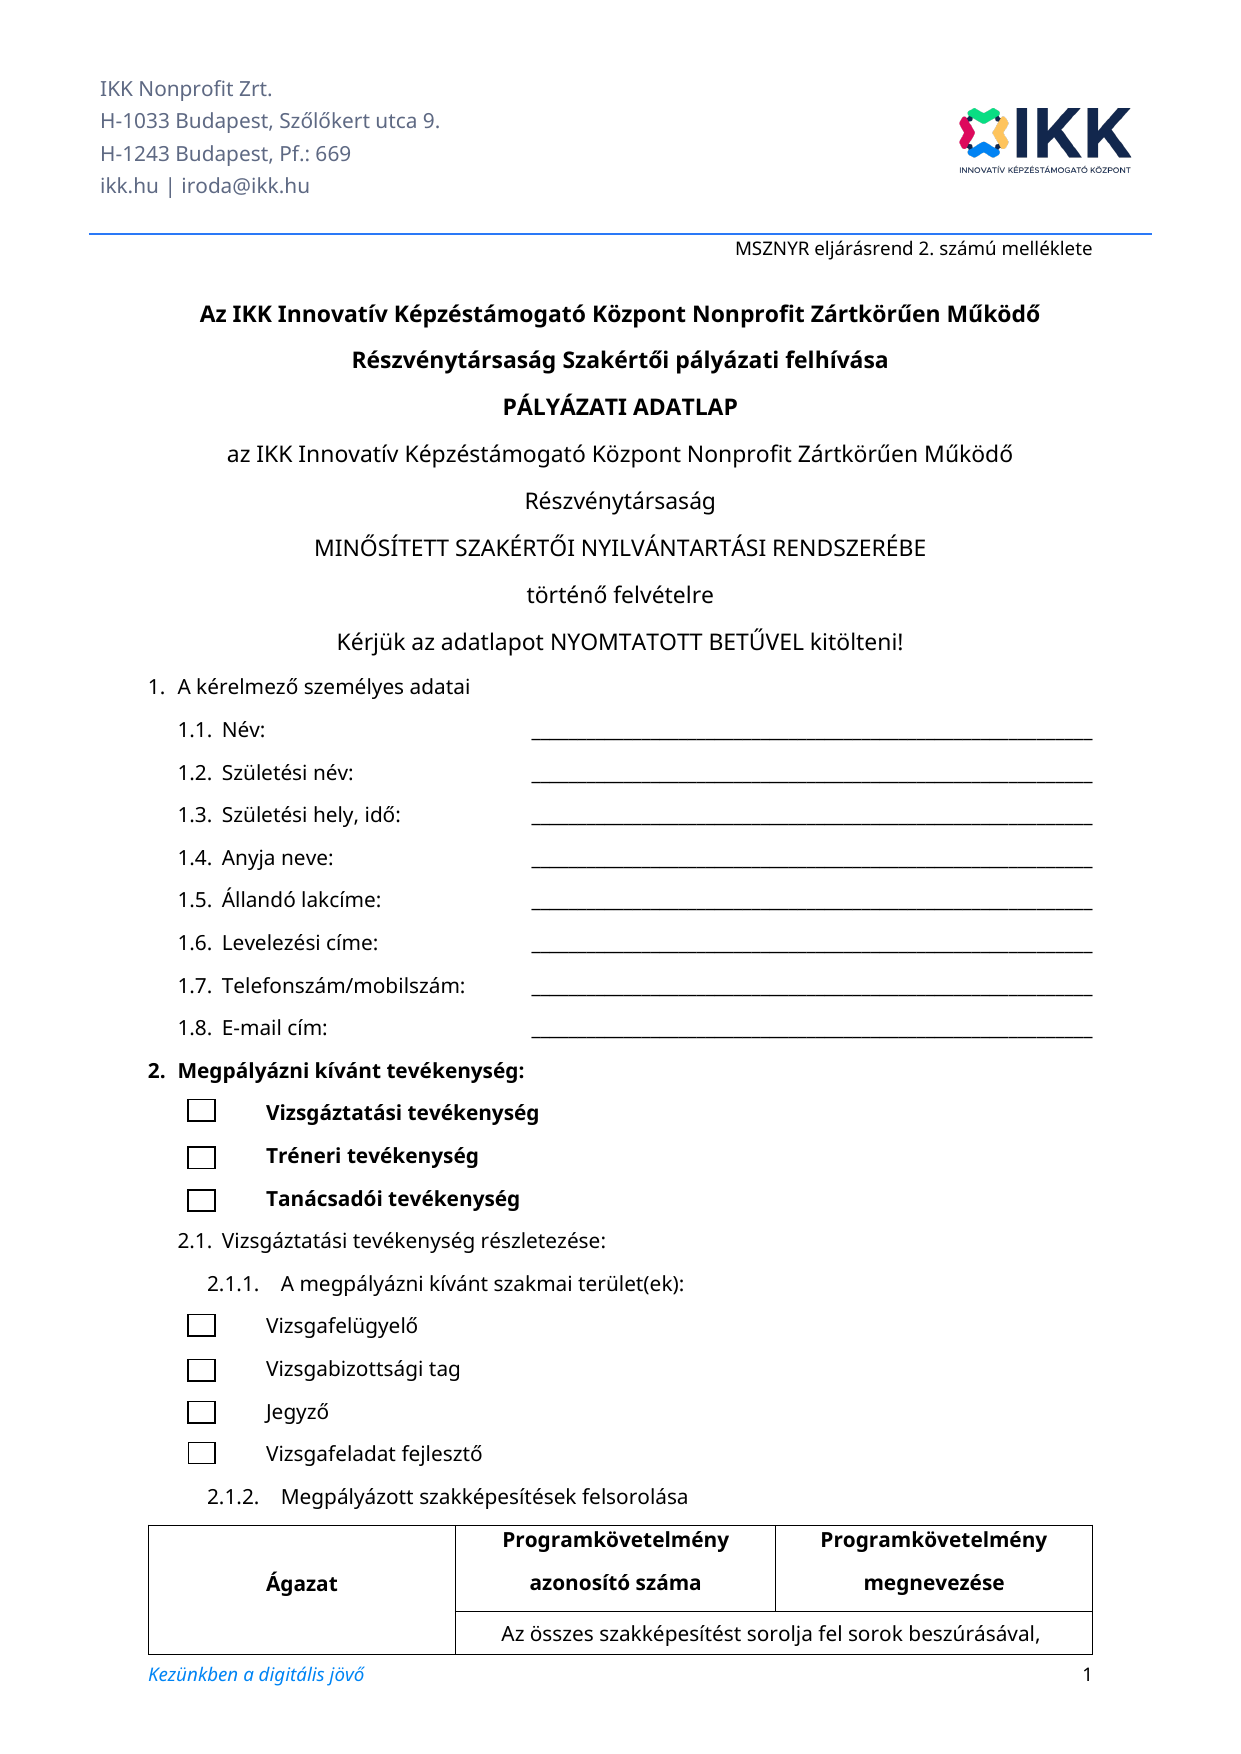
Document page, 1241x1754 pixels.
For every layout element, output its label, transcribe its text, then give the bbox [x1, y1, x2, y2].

list E-mail cím: [177, 1013, 1092, 1042]
table_header Programkövetelmény azonosító száma [456, 1526, 775, 1611]
table_cell Az összes szakképesítést sorolja fel sorok beszúrásával, amelyben vizsgáztatási tevékenységet kíván folytatni. [456, 1612, 1092, 1654]
text Vizsgáztatási tevékenység [266, 1098, 1092, 1127]
list Név: [177, 715, 1092, 743]
text történő felvételre [148, 579, 1092, 610]
text Tréneri tevékenység [266, 1141, 1092, 1169]
subtitle PÁLYÁZATI ADATLAP [148, 391, 1092, 422]
text Az IKK Innovatív Képzéstámogató Központ Nonprofit Zártkörűen Működő Részvénytársaság Szakértői pályázati felhívása [148, 297, 1092, 376]
list Megpályázott szakképesítések felsorolása [207, 1482, 1092, 1510]
text Tanácsadói tevékenység [266, 1184, 1092, 1212]
picture [959, 108, 1132, 173]
text Minősített Szakértői Nyilvántartási Rendszerébe [148, 532, 1092, 563]
list Születési név: [177, 758, 1092, 786]
text Vizsgafelügyelő [266, 1312, 1092, 1340]
text Kérjük az adatlapot NYOMTATOTT BETŰVEL kitölteni! [148, 626, 1092, 657]
list Telefonszám/mobilszám: [177, 971, 1092, 999]
list Állandó lakcíme: [177, 886, 1092, 914]
list Születési hely, idő: [177, 800, 1092, 829]
text Jegyző [266, 1397, 1092, 1425]
list Vizsgáztatási tevékenység részletezése: [177, 1226, 1092, 1255]
text Vizsgafeladat fejlesztő [266, 1439, 1092, 1468]
text az IKK Innovatív Képzéstámogató Központ Nonprofit Zártkörűen Működő Részvénytársaság [148, 438, 1092, 516]
list Megpályázni kívánt tevékenység: [148, 1056, 1092, 1084]
list A megpályázni kívánt szakmai terület(ek): [207, 1269, 1092, 1297]
list A kérelmező személyes adatai [148, 672, 1092, 701]
list Anyja neve: [177, 843, 1092, 871]
table_header Programkövetelmény megnevezése [776, 1526, 1092, 1611]
list Levelezési címe: [177, 928, 1092, 957]
text Vizsgabizottsági tag [266, 1354, 1092, 1383]
table_header Ágazat [149, 1526, 455, 1654]
